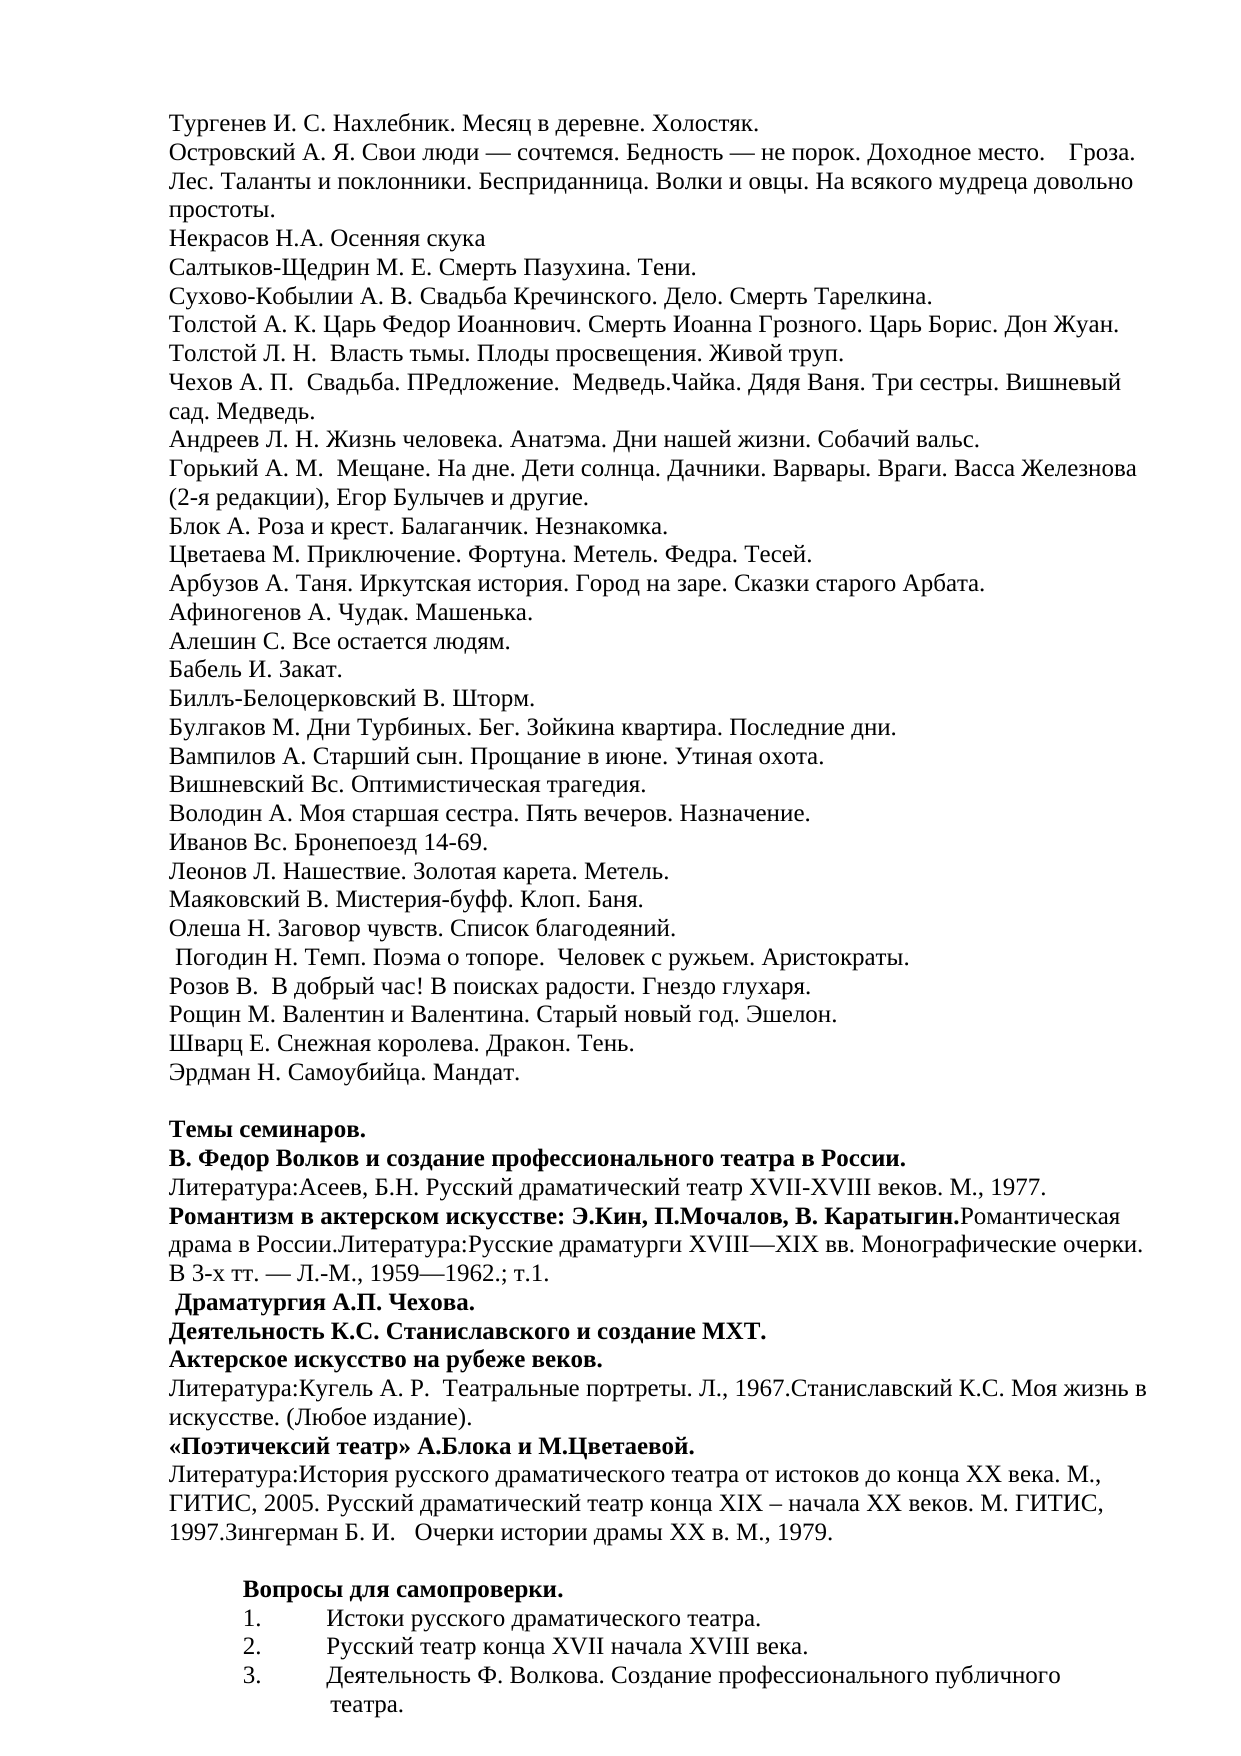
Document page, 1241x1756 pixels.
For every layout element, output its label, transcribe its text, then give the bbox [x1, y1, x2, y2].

text Бабель И. Закат. [169, 654, 1161, 683]
text Иванов Вс. Бронепоезд 14-69. [169, 827, 1161, 856]
text Литература:Асеев, Б.Н. Русский драматический театр XVII-XVIII веков. М., 1977. [169, 1172, 1161, 1201]
text Булгаков М. Дни Турбиных. Бег. Зойкина квартира. Последние дни. [169, 712, 1161, 741]
text Деятельность К.С. Станиславского и создание МХТ. [169, 1316, 1161, 1344]
text Некрасов Н.А. Осенняя скука [169, 223, 1161, 252]
text Арбузов А. Таня. Иркутская история. Город на заре. Сказки старого Арбата. [169, 568, 1161, 597]
text Эрдман Н. Самоубийца. Мандат. [169, 1057, 1161, 1086]
text театра. [169, 1689, 1161, 1718]
text Вопросы для самопроверки. [169, 1574, 1161, 1603]
text Маяковский В. Мистерия-буфф. Клоп. Баня. [169, 884, 1161, 913]
text «Поэтичексий театр» А.Блока и М.Цветаевой. [169, 1431, 1161, 1459]
text В. Федор Волков и создание профессионального театра в России. [169, 1143, 1161, 1172]
text Актерское искусство на рубеже веков. [169, 1344, 1161, 1373]
text Горький А. М. Мещане. На дне. Дети солнца. Дачники. Варвары. Враги. Васса Железнова (2-я редакции), Егор Булычев и другие. [169, 453, 1161, 511]
text Литература:Кугель А. Р. Театральные портреты. Л., 1967.Станиславский К.С. Моя жизнь в искусстве. (Любое издание). [169, 1373, 1161, 1431]
text Афиногенов А. Чудак. Машенька. [169, 597, 1161, 626]
text Цветаева М. Приключение. Фортуна. Метель. Федра. Тесей. [169, 539, 1161, 568]
text Погодин Н. Темп. Поэма о топоре. Человек с ружьем. Аристократы. [169, 942, 1161, 971]
text Сухово-Кобылии А. В. Свадьба Кречинского. Дело. Смерть Тарелкина. [169, 281, 1161, 309]
text Володин А. Моя старшая сестра. Пять вечеров. Назначение. [169, 798, 1161, 827]
text Вампилов А. Старший сын. Прощание в июне. Утиная охота. [169, 741, 1161, 769]
text Чехов А. П. Свадьба. ПРедложение. Медведь.Чайка. Дядя Ваня. Три сестры. Вишневый сад. Медведь. [169, 367, 1161, 424]
list Истоки русского драматического театра. [169, 1603, 1161, 1631]
text Вишневский Вс. Оптимистическая трагедия. [169, 769, 1161, 798]
text Биллъ-Белоцерковский В. Шторм. [169, 683, 1161, 712]
list Русский театр конца XVII начала XVIII века. [169, 1631, 1161, 1660]
text Андреев Л. Н. Жизнь человека. Анатэма. Дни нашей жизни. Собачий вальс. [169, 424, 1161, 453]
text Салтыков-Щедрин М. Е. Смерть Пазухина. Тени. [169, 252, 1161, 281]
text Островский А. Я. Свои люди — сочтемся. Бедность — не порок. Доходное место. Гроза. Лес. Таланты и поклонники. Бесприданница. Волки и овцы. На всякого мудреца довольно простоты. [169, 137, 1161, 223]
list Деятельность Ф. Волкова. Создание профессионального публичного [169, 1660, 1161, 1689]
text Розов В. В добрый час! В поисках радости. Гнездо глухаря. [169, 971, 1161, 999]
text Романтизм в актерском искусстве: Э.Кин, П.Мочалов, В. Каратыгин.Романтическая драма в России.Литература:Русские драматурги XVIII—XIX вв. Монографические очерки. В 3-х тт. — Л.-М., 1959—1962.; т.1. [169, 1201, 1161, 1287]
text Леонов Л. Нашествие. Золотая карета. Метель. [169, 856, 1161, 884]
text Олеша Н. Заговор чувств. Список благодеяний. [169, 913, 1161, 942]
text Шварц Е. Снежная королева. Дракон. Тень. [169, 1028, 1161, 1057]
text Тургенев И. С. Нахлебник. Месяц в деревне. Холостяк. [169, 108, 1161, 137]
text Темы семинаров. [169, 1114, 1161, 1143]
text Драматургия А.П. Чехова. [169, 1287, 1161, 1316]
text Толстой Л. Н. Власть тьмы. Плоды просвещения. Живой труп. [169, 338, 1161, 367]
text Рощин М. Валентин и Валентина. Старый новый год. Эшелон. [169, 999, 1161, 1028]
text Литература:История русского драматического театра от истоков до конца XX века. М., ГИТИС, 2005. Русский драматический театр конца XIX – начала XX веков. М. ГИТИС, 1997.Зингерман Б. И. Очерки истории драмы XX в. М., 1979. [169, 1459, 1161, 1546]
text Толстой А. К. Царь Федор Иоаннович. Смерть Иоанна Грозного. Царь Борис. Дон Жуан. [169, 309, 1161, 338]
text Блок А. Роза и крест. Балаганчик. Незнакомка. [169, 511, 1161, 539]
text Алешин С. Все остается людям. [169, 626, 1161, 654]
